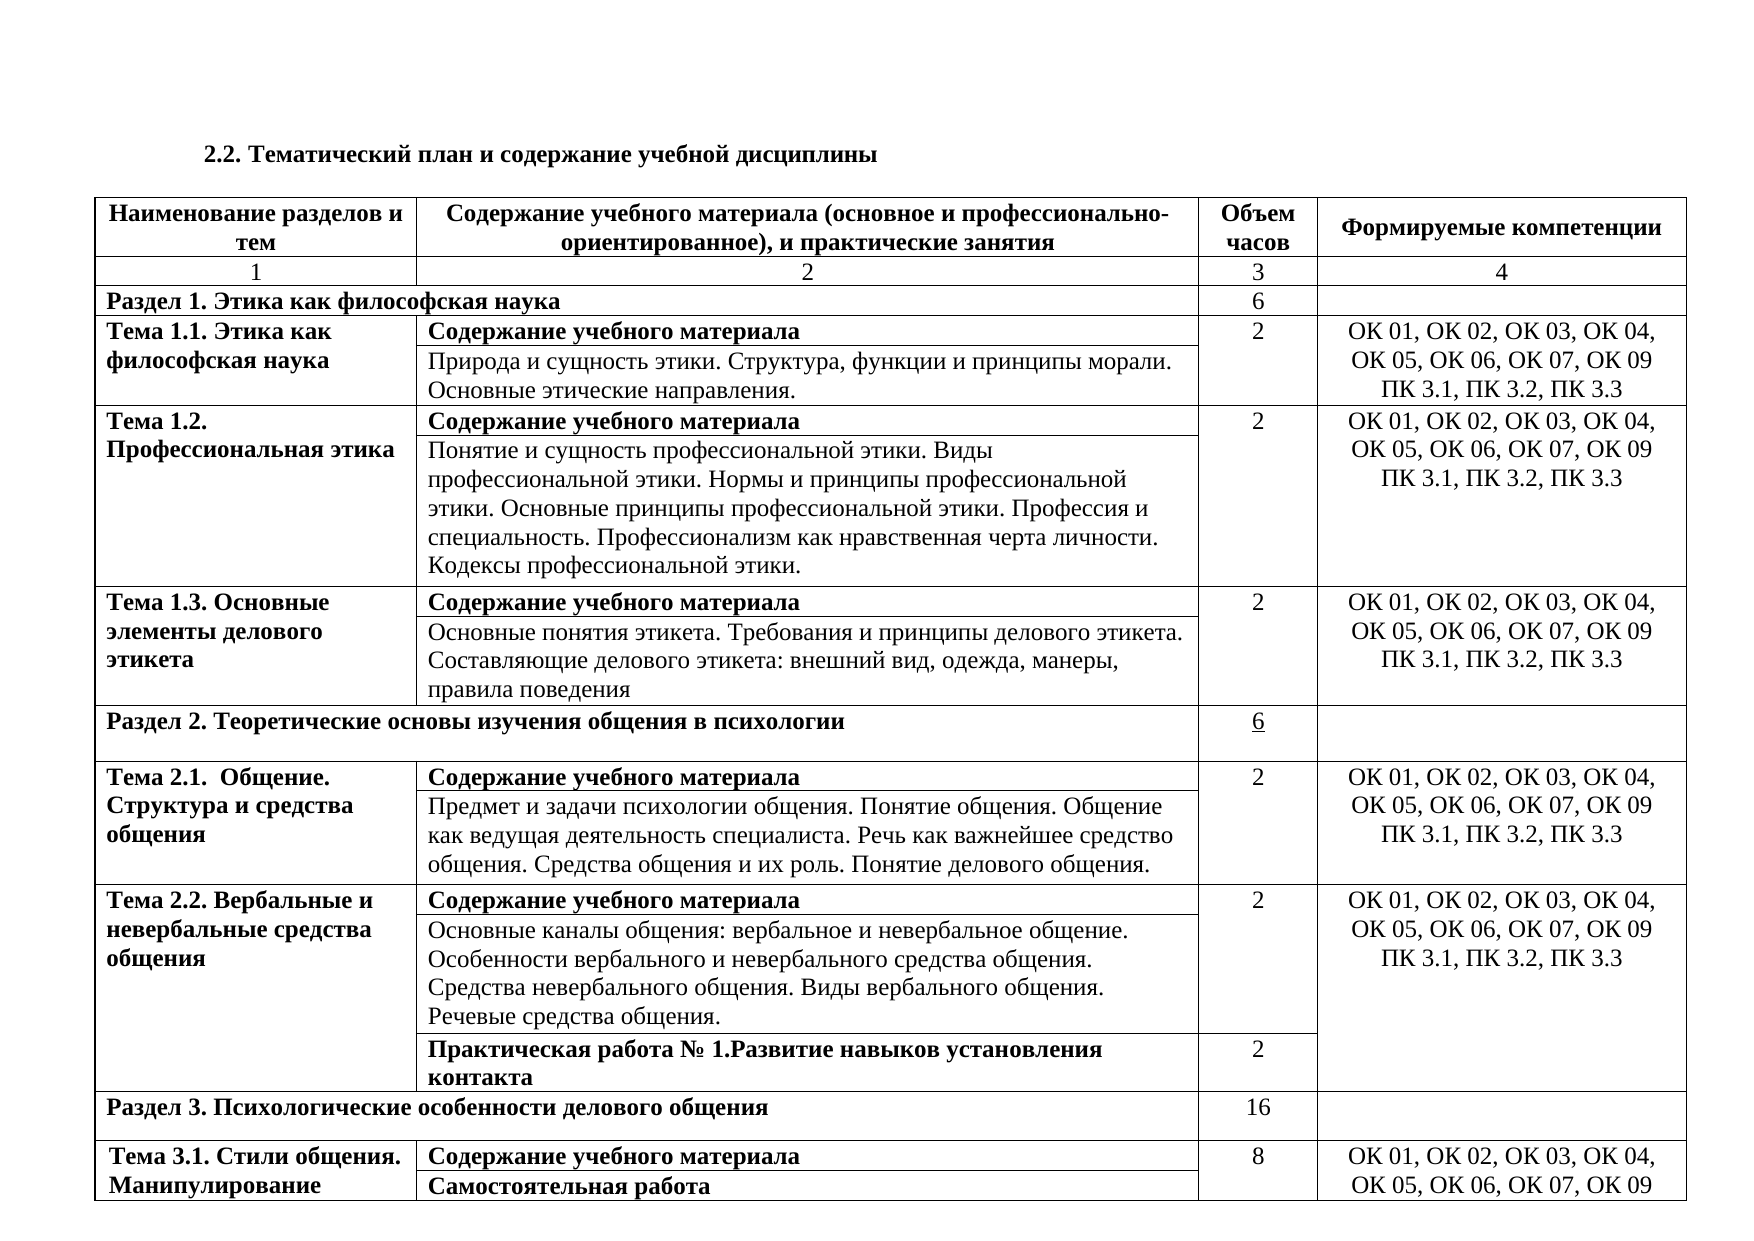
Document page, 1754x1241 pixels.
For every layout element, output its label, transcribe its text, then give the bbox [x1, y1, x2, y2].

table_cell 2 [1199, 316, 1317, 405]
table_cell 2 [1199, 587, 1317, 705]
table_cell Тема 3.1. Стили общения. Манипулирование [96, 1141, 416, 1199]
table_cell Предмет и задачи психологии общения. Понятие общения. Общение как ведущая деятельность специалиста. Речь как важнейшее средство общения. Средства общения и их роль. Понятие делового общения. [417, 791, 1198, 884]
table_cell Тема 1.2. Профессиональная этика [96, 406, 416, 586]
table_cell Тема 1.3. Основные элементы делового этикета [96, 587, 416, 705]
table_header Наименование разделов и тем [96, 198, 416, 256]
table_cell Содержание учебного материала [417, 587, 1198, 616]
table_cell Практическая работа № 1.Развитие навыков установления контакта [417, 1034, 1198, 1091]
table_cell Раздел 3. Психологические особенности делового общения [96, 1092, 1198, 1140]
table_cell Раздел 2. Теоретические основы изучения общения в психологии [96, 706, 1198, 761]
table_cell Содержание учебного материала [417, 885, 1198, 914]
table_cell 4 [1318, 257, 1686, 285]
table_cell 2 [1199, 762, 1317, 884]
table_cell Самостоятельная работа [417, 1171, 1198, 1199]
table_cell ОК 01, ОК 02, ОК 03, ОК 04, ОК 05, ОК 06, ОК 07, ОК 09 ПК 3.1, ПК 3.2, ПК 3.3 [1318, 406, 1686, 586]
list Тематический план и содержание учебной дисциплины [204, 139, 1681, 168]
table_cell 2 [1199, 1034, 1317, 1091]
table_cell Содержание учебного материала [417, 406, 1198, 434]
table_header Объем часов [1199, 198, 1317, 256]
table_cell ОК 01, ОК 02, ОК 03, ОК 04, ОК 05, ОК 06, ОК 07, ОК 09 ПК 3.1, ПК 3.2, ПК 3.3 [1318, 316, 1686, 405]
table_cell 3 [1199, 257, 1317, 285]
table_cell 2 [1199, 885, 1317, 1033]
table_cell 16 [1199, 1092, 1317, 1140]
table_cell Содержание учебного материала [417, 762, 1198, 790]
table_cell 6 [1199, 706, 1317, 761]
table_cell ОК 01, ОК 02, ОК 03, ОК 04, ОК 05, ОК 06, ОК 07, ОК 09 ПК 3.1, ПК 3.2, ПК 3.3 [1318, 1141, 1686, 1199]
table_cell Природа и сущность этики. Структура, функции и принципы морали. Основные этические направления. [417, 346, 1198, 405]
table_cell 2 [1199, 406, 1317, 586]
table_cell 6 [1199, 286, 1317, 315]
table_cell Основные понятия этикета. Требования и принципы делового этикета. Составляющие делового этикета: внешний вид, одежда, манеры, правила поведения [417, 617, 1198, 705]
table_cell 2 [417, 257, 1198, 285]
table_cell 1 [96, 257, 416, 285]
table_header Формируемые компетенции [1318, 198, 1686, 256]
table_cell 8 [1199, 1141, 1317, 1199]
table_cell Содержание учебного материала [417, 316, 1198, 345]
table_cell [1318, 286, 1686, 315]
table_cell Тема 1.1. Этика как философская наука [96, 316, 416, 405]
table_cell ОК 01, ОК 02, ОК 03, ОК 04, ОК 05, ОК 06, ОК 07, ОК 09 ПК 3.1, ПК 3.2, ПК 3.3 [1318, 587, 1686, 705]
table_cell Раздел 1. Этика как философская наука [96, 286, 1198, 315]
table_cell Содержание учебного материала [417, 1141, 1198, 1170]
table_cell ОК 01, ОК 02, ОК 03, ОК 04, ОК 05, ОК 06, ОК 07, ОК 09 ПК 3.1, ПК 3.2, ПК 3.3 [1318, 762, 1686, 884]
table_cell ОК 01, ОК 02, ОК 03, ОК 04, ОК 05, ОК 06, ОК 07, ОК 09 ПК 3.1, ПК 3.2, ПК 3.3 [1318, 885, 1686, 1091]
table_cell Понятие и сущность профессиональной этики. Виды профессиональной этики. Нормы и принципы профессиональной этики. Основные принципы профессиональной этики. Профессия и специальность. Профессионализм как нравственная черта личности. Кодексы профессиональной этики. [417, 436, 1198, 586]
table_cell [1318, 1092, 1686, 1140]
table_cell Тема 2.1. Общение. Структура и средства общения [96, 762, 416, 884]
table_cell [1318, 706, 1686, 761]
table_cell Основные каналы общения: вербальное и невербальное общение. Особенности вербального и невербального средства общения. Средства невербального общения. Виды вербального общения. Речевые средства общения. [417, 915, 1198, 1033]
table_cell Тема 2.2. Вербальные и невербальные средства общения [96, 885, 416, 1091]
table_header Содержание учебного материала (основное и профессионально-ориентированное), и практические занятия [417, 198, 1198, 256]
